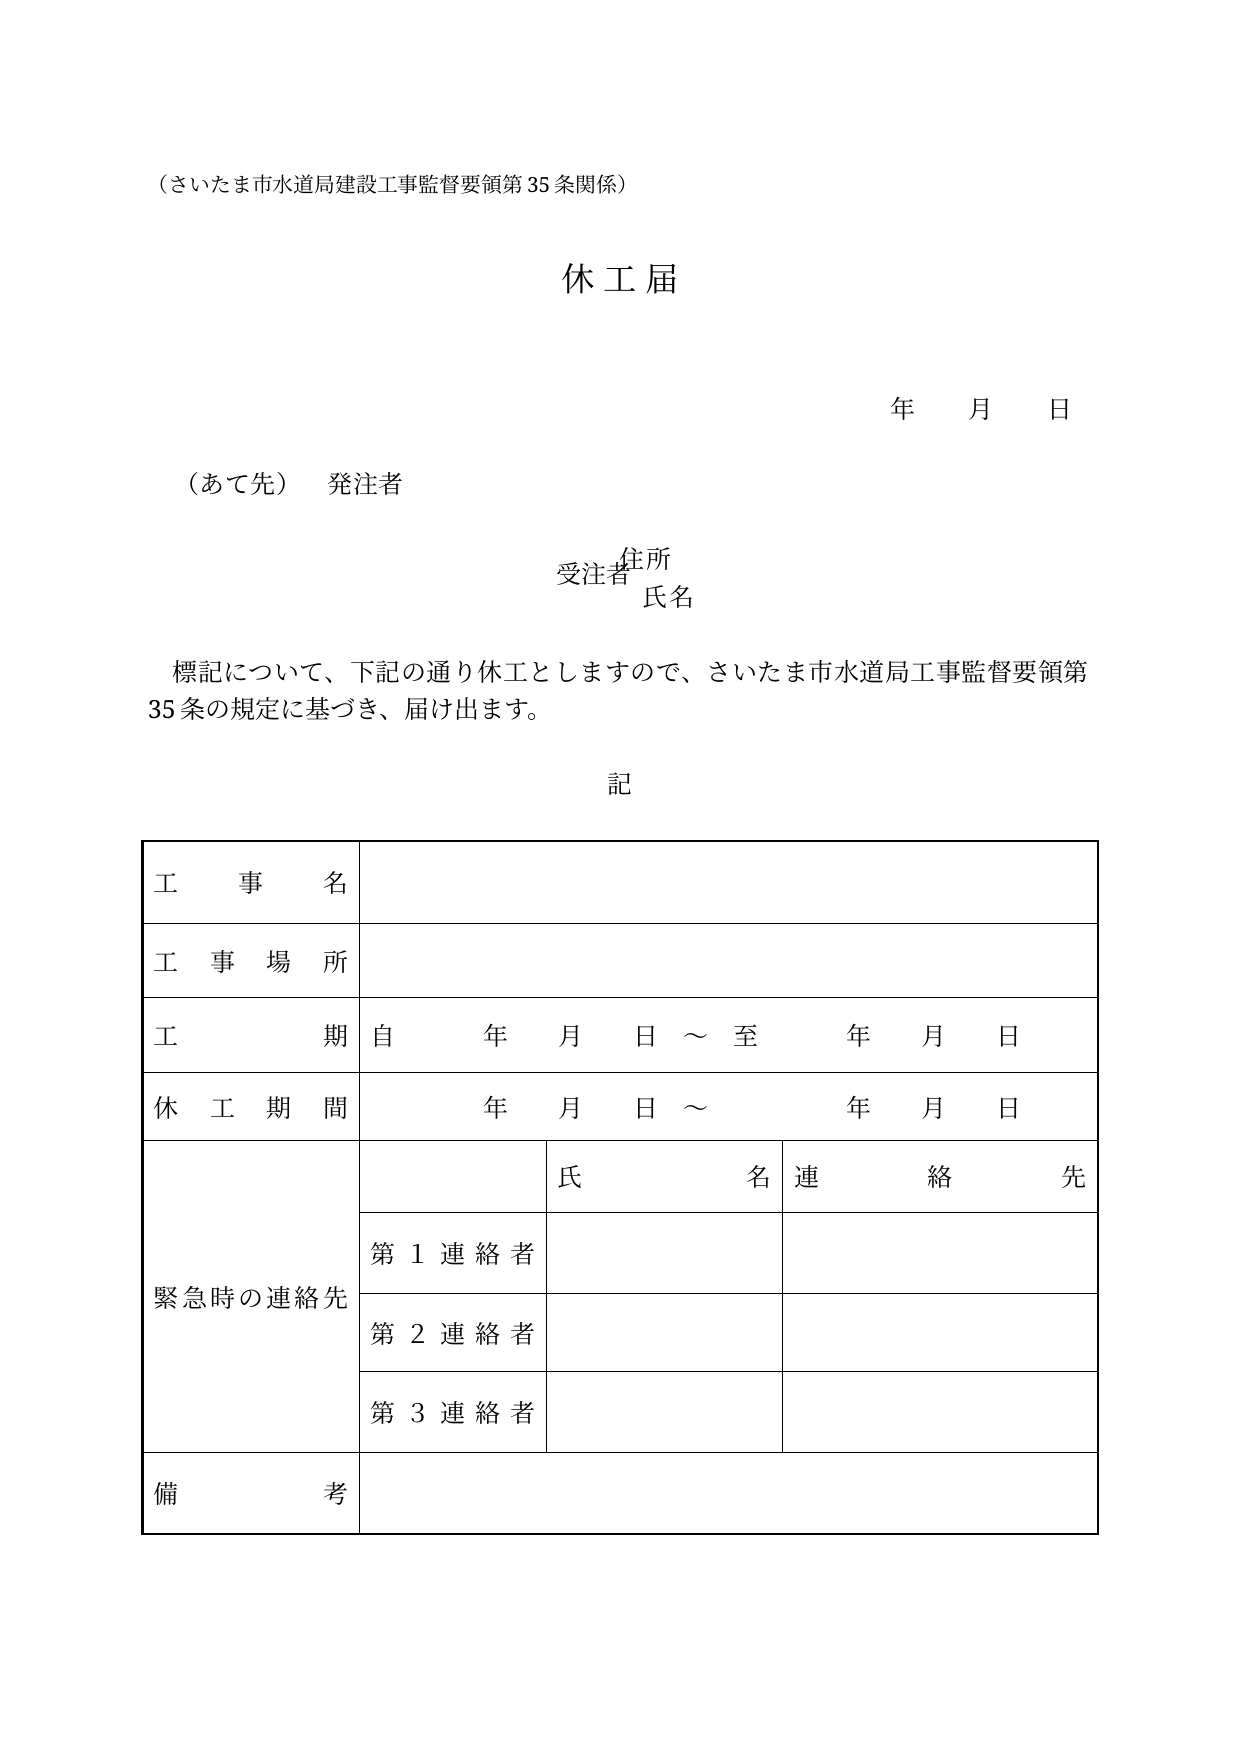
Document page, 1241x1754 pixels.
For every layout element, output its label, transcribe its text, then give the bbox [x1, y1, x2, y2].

table_header [360, 842, 1097, 923]
table_cell 休工期間 [144, 1073, 359, 1140]
table_cell 備考 [144, 1453, 359, 1533]
text 記 [148, 764, 1092, 802]
table_cell [783, 1213, 1097, 1292]
table_cell 第１連絡者 [360, 1213, 546, 1292]
table_cell [547, 1372, 782, 1452]
table_cell [360, 924, 1097, 997]
table_cell 緊急時の連絡先 [144, 1141, 359, 1452]
table_header 工事名 [144, 842, 359, 923]
text （さいたま市水道局建設工事監督要領第35条関係） [148, 164, 1092, 202]
table_cell [360, 1141, 546, 1212]
text 休 工 届 [148, 239, 1092, 314]
table_cell 連絡先 [783, 1141, 1097, 1212]
text 標記について、下記の通り休工としますので、さいたま市水道局工事監督要領第35条の規定に基づき、届け出ます。 [148, 652, 1092, 727]
table_cell 第２連絡者 [360, 1294, 546, 1371]
text 住所 [148, 539, 983, 577]
table_cell 工事場所 [144, 924, 359, 997]
text 年 月 日 [148, 352, 1092, 427]
table_cell [783, 1294, 1097, 1371]
table_cell 年 月 日 ～ 年 月 日 [360, 1073, 1097, 1140]
table_cell 第３連絡者 [360, 1372, 546, 1452]
table_cell [547, 1294, 782, 1371]
table_cell [547, 1213, 782, 1292]
table_cell 工期 [144, 998, 359, 1072]
table_cell 自 年 月 日 ～ 至 年 月 日 [360, 998, 1097, 1072]
text （あて先） 発注者 [148, 464, 1092, 502]
text 氏名 [148, 577, 1092, 614]
table_cell 氏名 [547, 1141, 782, 1212]
table_cell [360, 1453, 1097, 1533]
table_cell [783, 1372, 1097, 1452]
